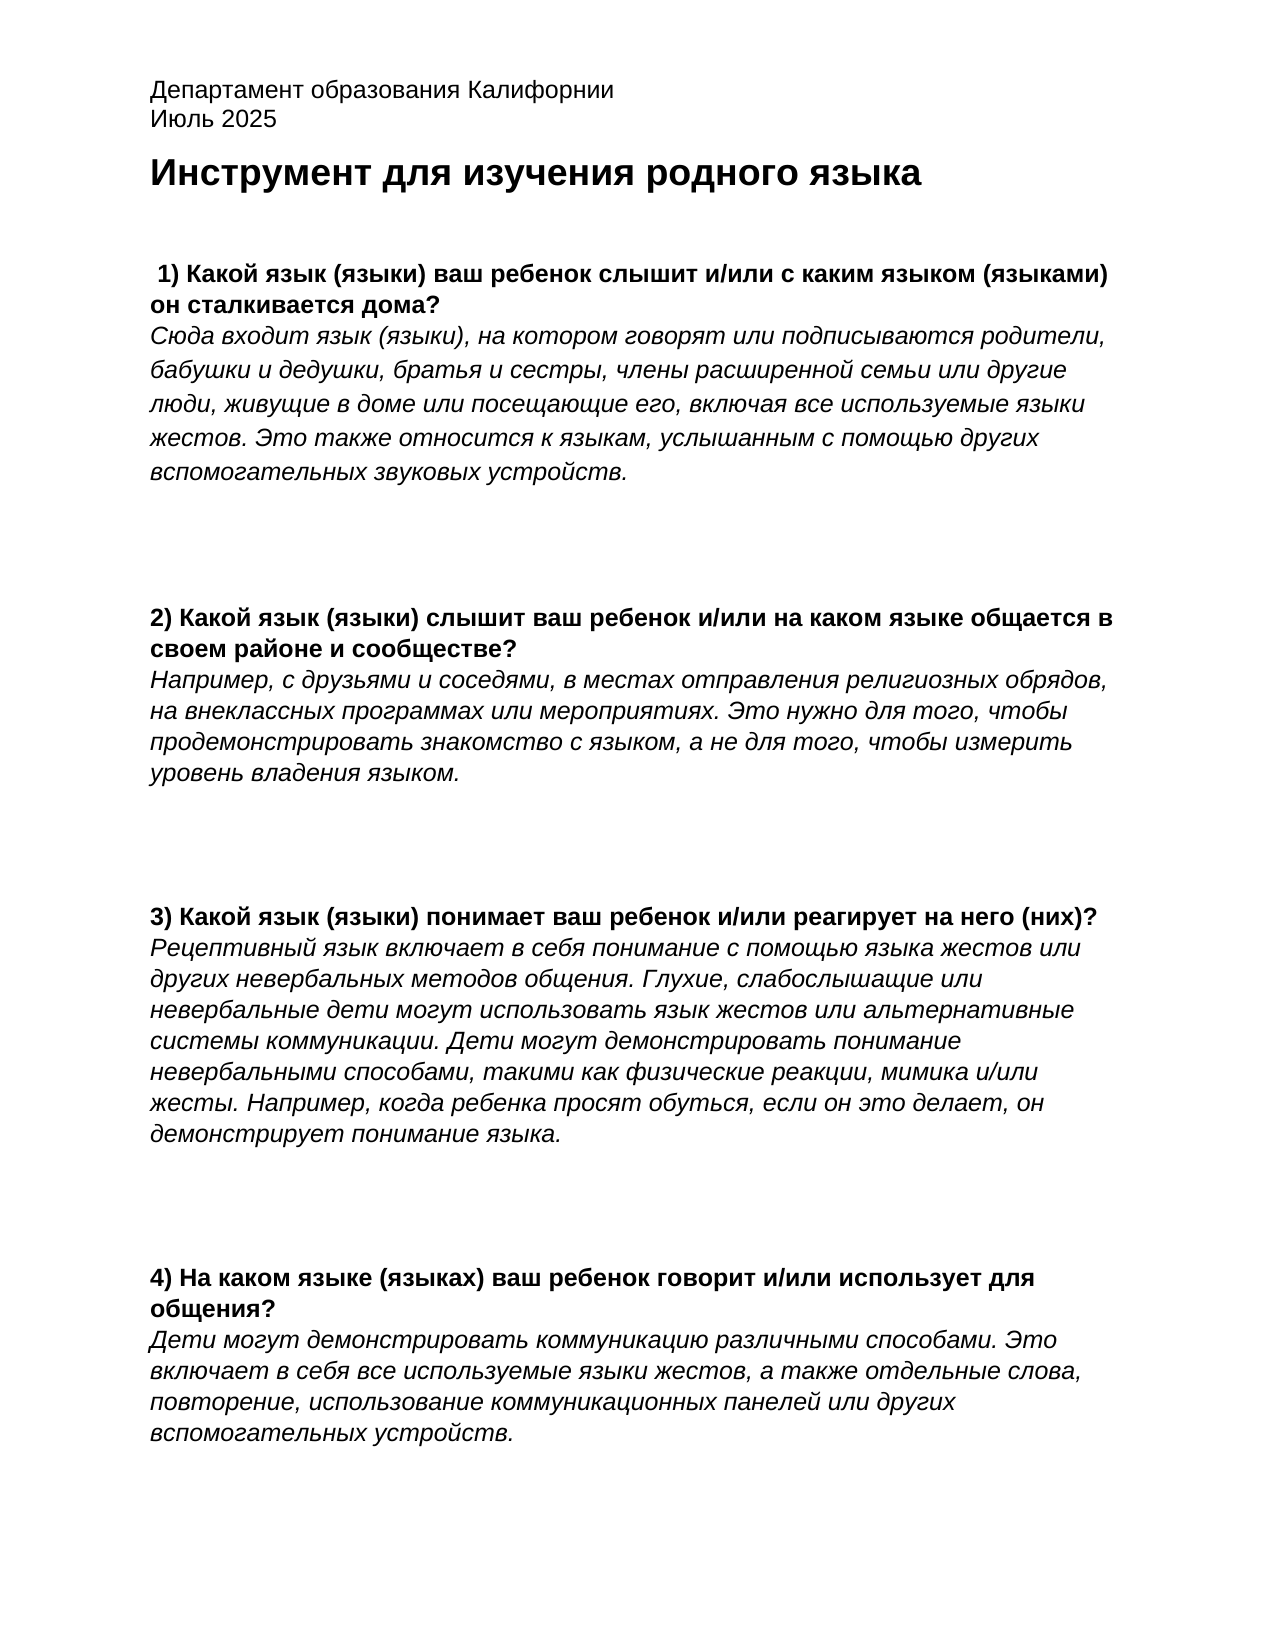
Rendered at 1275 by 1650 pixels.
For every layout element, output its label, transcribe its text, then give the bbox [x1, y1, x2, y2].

text Например, с друзьями и соседями, в местах отправления религиозных обрядов, на внеклассных программах или мероприятиях. Это нужно для того, чтобы продемонстрировать знакомство с языком, а не для того, чтобы измерить уровень владения языком. [150, 665, 1125, 787]
subtitle 4) На каком языке (языках) ваш ребенок говорит и/или использует для общения? [150, 1262, 1125, 1322]
text Дети могут демонстрировать коммуникацию различными способами. Это включает в себя все используемые языки жестов, а также отдельные слова, повторение, использование коммуникационных панелей или других вспомогательных устройств. [150, 1324, 1125, 1446]
subtitle 1) Какой язык (языки) ваш ребенок слышит и/или с каким языком (языками) он сталкивается дома? [150, 259, 1125, 319]
text Сюда входит язык (языки), на котором говорят или подписываются родители, бабушки и дедушки, братья и сестры, члены расширенной семьи или другие люди, живущие в доме или посещающие его, включая все используемые языки жестов. Это также относится к языкам, услышанным с помощью других вспомогательных звуковых устройств. [150, 321, 1125, 485]
text Рецептивный язык включает в себя понимание с помощью языка жестов или других невербальных методов общения. Глухие, слабослышащие или невербальные дети могут использовать язык жестов или альтернативные системы коммуникации. Дети могут демонстрировать понимание невербальными способами, такими как физические реакции, мимика и/или жесты. Например, когда ребенка просят обуться, если он это делает, он демонстрирует понимание языка. [150, 933, 1125, 1148]
subtitle 3) Какой язык (языки) понимает ваш ребенок и/или реагирует на него (них)? [150, 902, 1125, 930]
subtitle 2) Какой язык (языки) слышит ваш ребенок и/или на каком языке общается в своем районе и сообществе? [150, 603, 1125, 663]
subtitle Инструмент для изучения родного языка [150, 150, 1125, 193]
